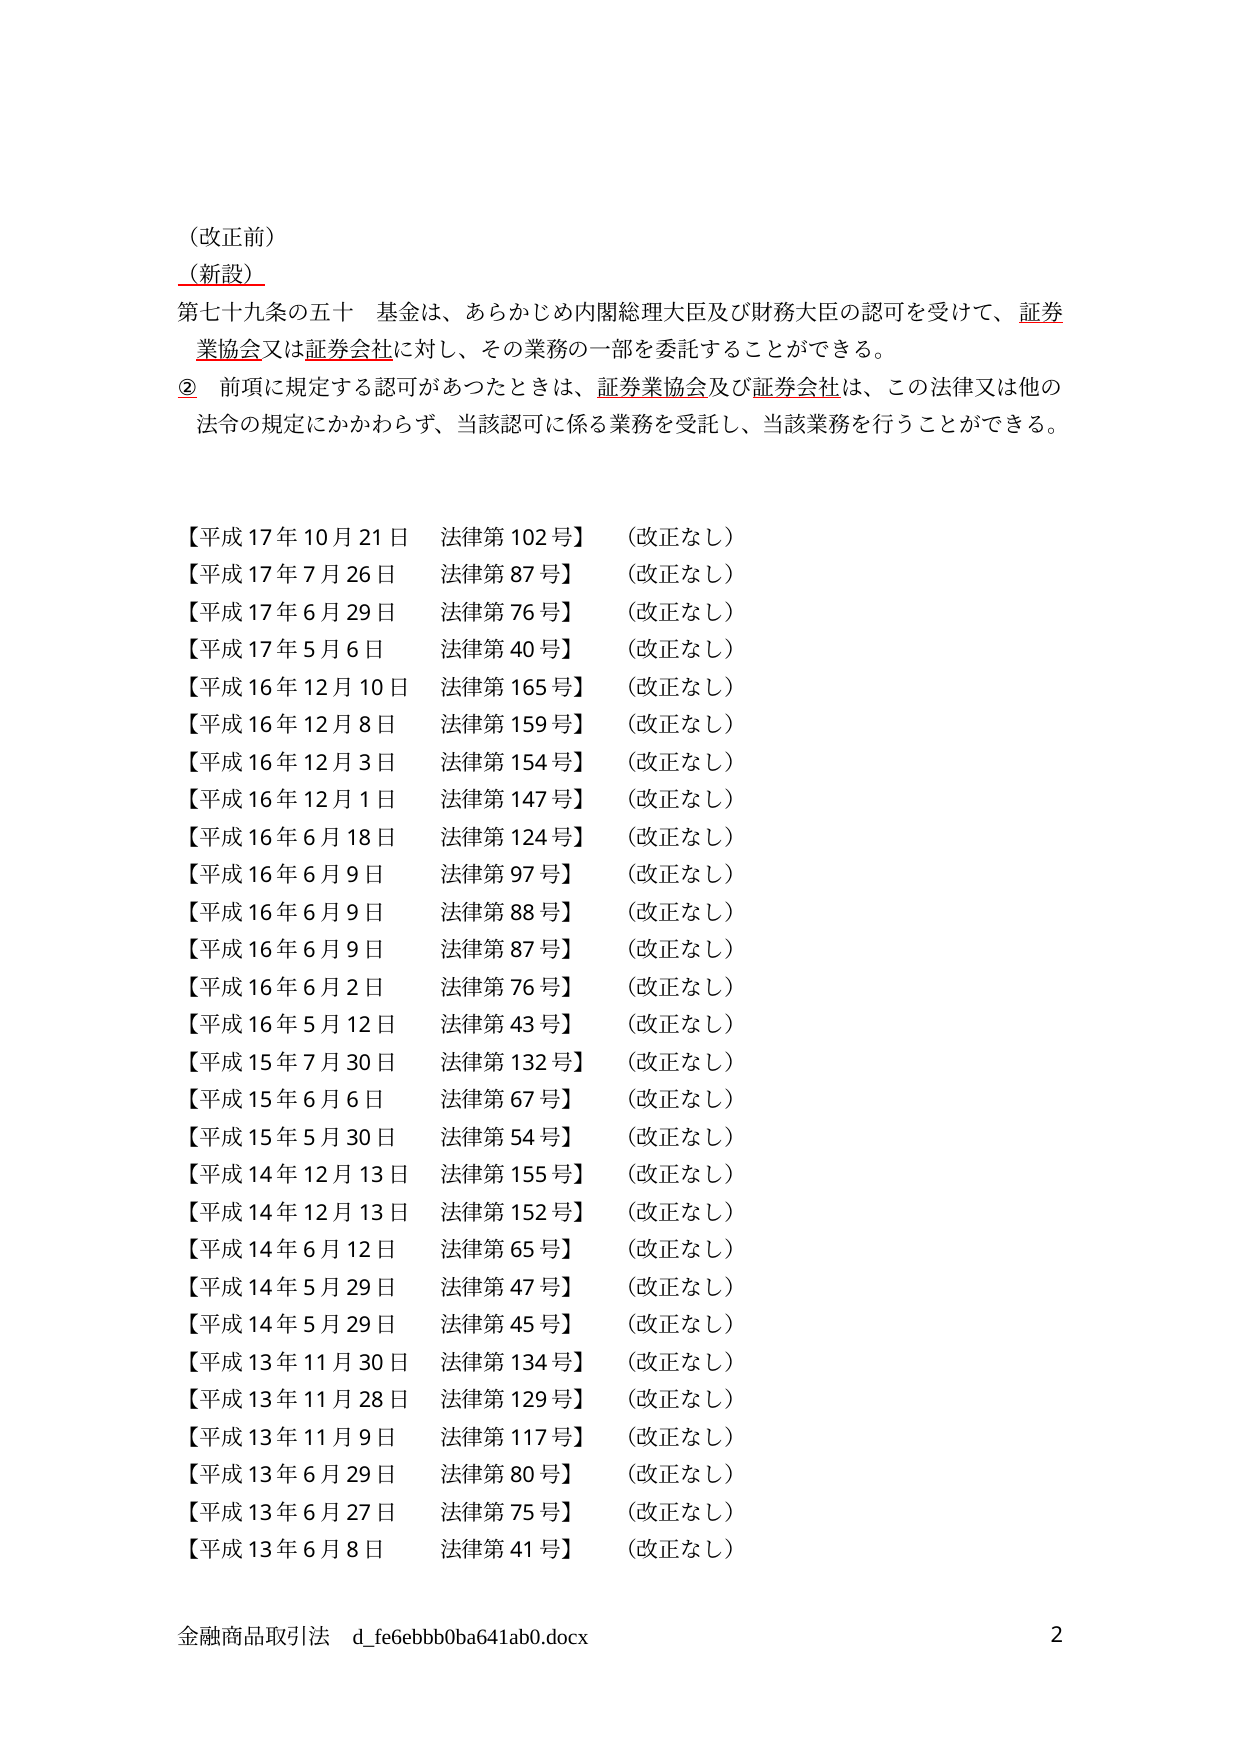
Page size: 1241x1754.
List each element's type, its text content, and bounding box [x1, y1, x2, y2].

text 【平成17年7月26日 法律第87号】 （改正なし） [177, 554, 1063, 592]
text 【平成17年5月6日 法律第40号】 （改正なし） [177, 629, 1063, 667]
text 【平成13年6月8日 法律第41号】 （改正なし） [177, 1529, 1063, 1567]
text 【平成15年6月6日 法律第67号】 （改正なし） [177, 1079, 1063, 1117]
text 【平成16年12月8日 法律第159号】 （改正なし） [177, 704, 1063, 742]
text 【平成14年12月13日 法律第155号】 （改正なし） [177, 1154, 1063, 1192]
text （新設） [177, 254, 1063, 292]
text 【平成16年6月2日 法律第76号】 （改正なし） [177, 967, 1063, 1004]
text 【平成13年6月29日 法律第80号】 （改正なし） [177, 1454, 1063, 1492]
text 【平成16年12月10日 法律第165号】 （改正なし） [177, 667, 1063, 704]
text 【平成16年6月9日 法律第97号】 （改正なし） [177, 854, 1063, 892]
text 【平成16年6月18日 法律第124号】 （改正なし） [177, 817, 1063, 854]
text 【平成14年5月29日 法律第47号】 （改正なし） [177, 1267, 1063, 1304]
text 第七十九条の五十 基金は、あらかじめ内閣総理大臣及び財務大臣の認可を受けて、証券業協会又は証券会社に対し、その業務の一部を委託することができる。 [177, 292, 1063, 367]
text 【平成14年5月29日 法律第45号】 （改正なし） [177, 1304, 1063, 1342]
text 【平成13年11月30日 法律第134号】 （改正なし） [177, 1342, 1063, 1379]
text 【平成16年12月1日 法律第147号】 （改正なし） [177, 779, 1063, 817]
text 【平成17年6月29日 法律第76号】 （改正なし） [177, 592, 1063, 629]
text 【平成16年5月12日 法律第43号】 （改正なし） [177, 1004, 1063, 1042]
text 【平成13年6月27日 法律第75号】 （改正なし） [177, 1492, 1063, 1529]
text 【平成16年6月9日 法律第87号】 （改正なし） [177, 929, 1063, 967]
text （改正前） [177, 217, 1063, 254]
text 【平成16年6月9日 法律第88号】 （改正なし） [177, 892, 1063, 929]
text 【平成15年5月30日 法律第54号】 （改正なし） [177, 1117, 1063, 1154]
text 【平成13年11月9日 法律第117号】 （改正なし） [177, 1417, 1063, 1454]
text 【平成16年12月3日 法律第154号】 （改正なし） [177, 742, 1063, 779]
text ② 前項に規定する認可があつたときは、証券業協会及び証券会社は、この法律又は他の法令の規定にかかわらず、当該認可に係る業務を受託し、当該業務を行うことができる。 [177, 367, 1063, 442]
text 【平成15年7月30日 法律第132号】 （改正なし） [177, 1042, 1063, 1079]
text 【平成14年12月13日 法律第152号】 （改正なし） [177, 1192, 1063, 1229]
text 【平成14年6月12日 法律第65号】 （改正なし） [177, 1229, 1063, 1267]
text 【平成17年10月21日 法律第102号】 （改正なし） [177, 517, 1063, 554]
text 【平成13年11月28日 法律第129号】 （改正なし） [177, 1379, 1063, 1417]
